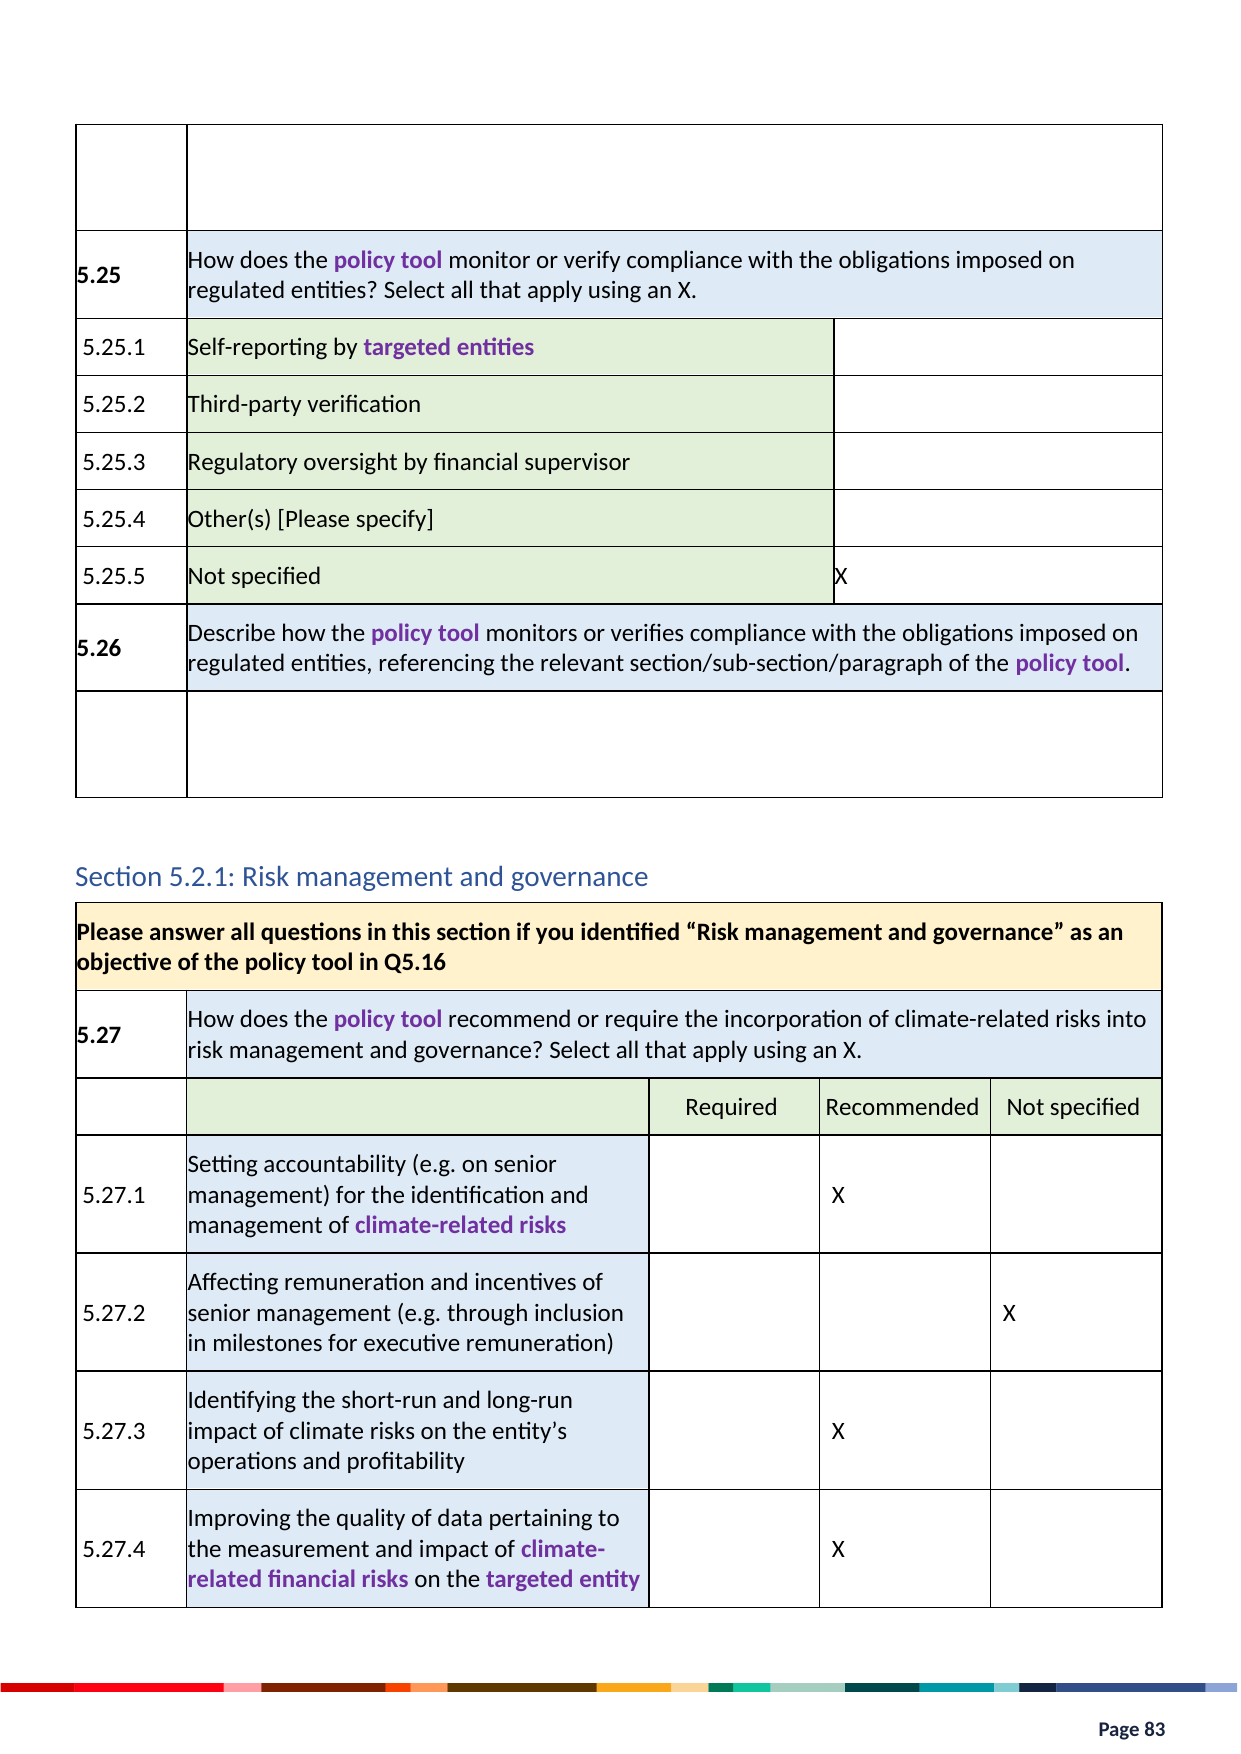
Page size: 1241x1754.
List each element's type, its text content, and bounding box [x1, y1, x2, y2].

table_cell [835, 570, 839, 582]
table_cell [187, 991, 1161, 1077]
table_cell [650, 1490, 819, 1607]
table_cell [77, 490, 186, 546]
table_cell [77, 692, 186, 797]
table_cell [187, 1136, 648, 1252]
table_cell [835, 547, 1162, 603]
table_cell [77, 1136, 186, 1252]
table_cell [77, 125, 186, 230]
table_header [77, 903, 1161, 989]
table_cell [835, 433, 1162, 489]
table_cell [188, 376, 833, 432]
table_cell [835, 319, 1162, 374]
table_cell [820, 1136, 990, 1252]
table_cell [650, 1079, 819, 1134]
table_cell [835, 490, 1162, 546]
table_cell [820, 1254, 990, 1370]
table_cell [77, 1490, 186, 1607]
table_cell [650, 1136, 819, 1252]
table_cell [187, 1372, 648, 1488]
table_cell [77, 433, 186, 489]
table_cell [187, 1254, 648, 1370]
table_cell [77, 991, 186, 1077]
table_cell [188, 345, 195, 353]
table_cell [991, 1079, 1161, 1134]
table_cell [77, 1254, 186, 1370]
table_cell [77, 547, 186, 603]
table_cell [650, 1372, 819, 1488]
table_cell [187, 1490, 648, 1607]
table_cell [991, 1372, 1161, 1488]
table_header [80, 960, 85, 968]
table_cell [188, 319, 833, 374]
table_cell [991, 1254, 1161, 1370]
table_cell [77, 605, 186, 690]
picture [0, 1683, 1236, 1692]
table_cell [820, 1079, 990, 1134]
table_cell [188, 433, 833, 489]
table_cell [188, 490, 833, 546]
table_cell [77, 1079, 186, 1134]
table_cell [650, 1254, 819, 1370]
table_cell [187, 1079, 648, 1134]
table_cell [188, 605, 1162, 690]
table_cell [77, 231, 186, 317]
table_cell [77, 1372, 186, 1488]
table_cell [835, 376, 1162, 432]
subtitle Section 5.2.1: Risk management and governance [75, 858, 1165, 893]
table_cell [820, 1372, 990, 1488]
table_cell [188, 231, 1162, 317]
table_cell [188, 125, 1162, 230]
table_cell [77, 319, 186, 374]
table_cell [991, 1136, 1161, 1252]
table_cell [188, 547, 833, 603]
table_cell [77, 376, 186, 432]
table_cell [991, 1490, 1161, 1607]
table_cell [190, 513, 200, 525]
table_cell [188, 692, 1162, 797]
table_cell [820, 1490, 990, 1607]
